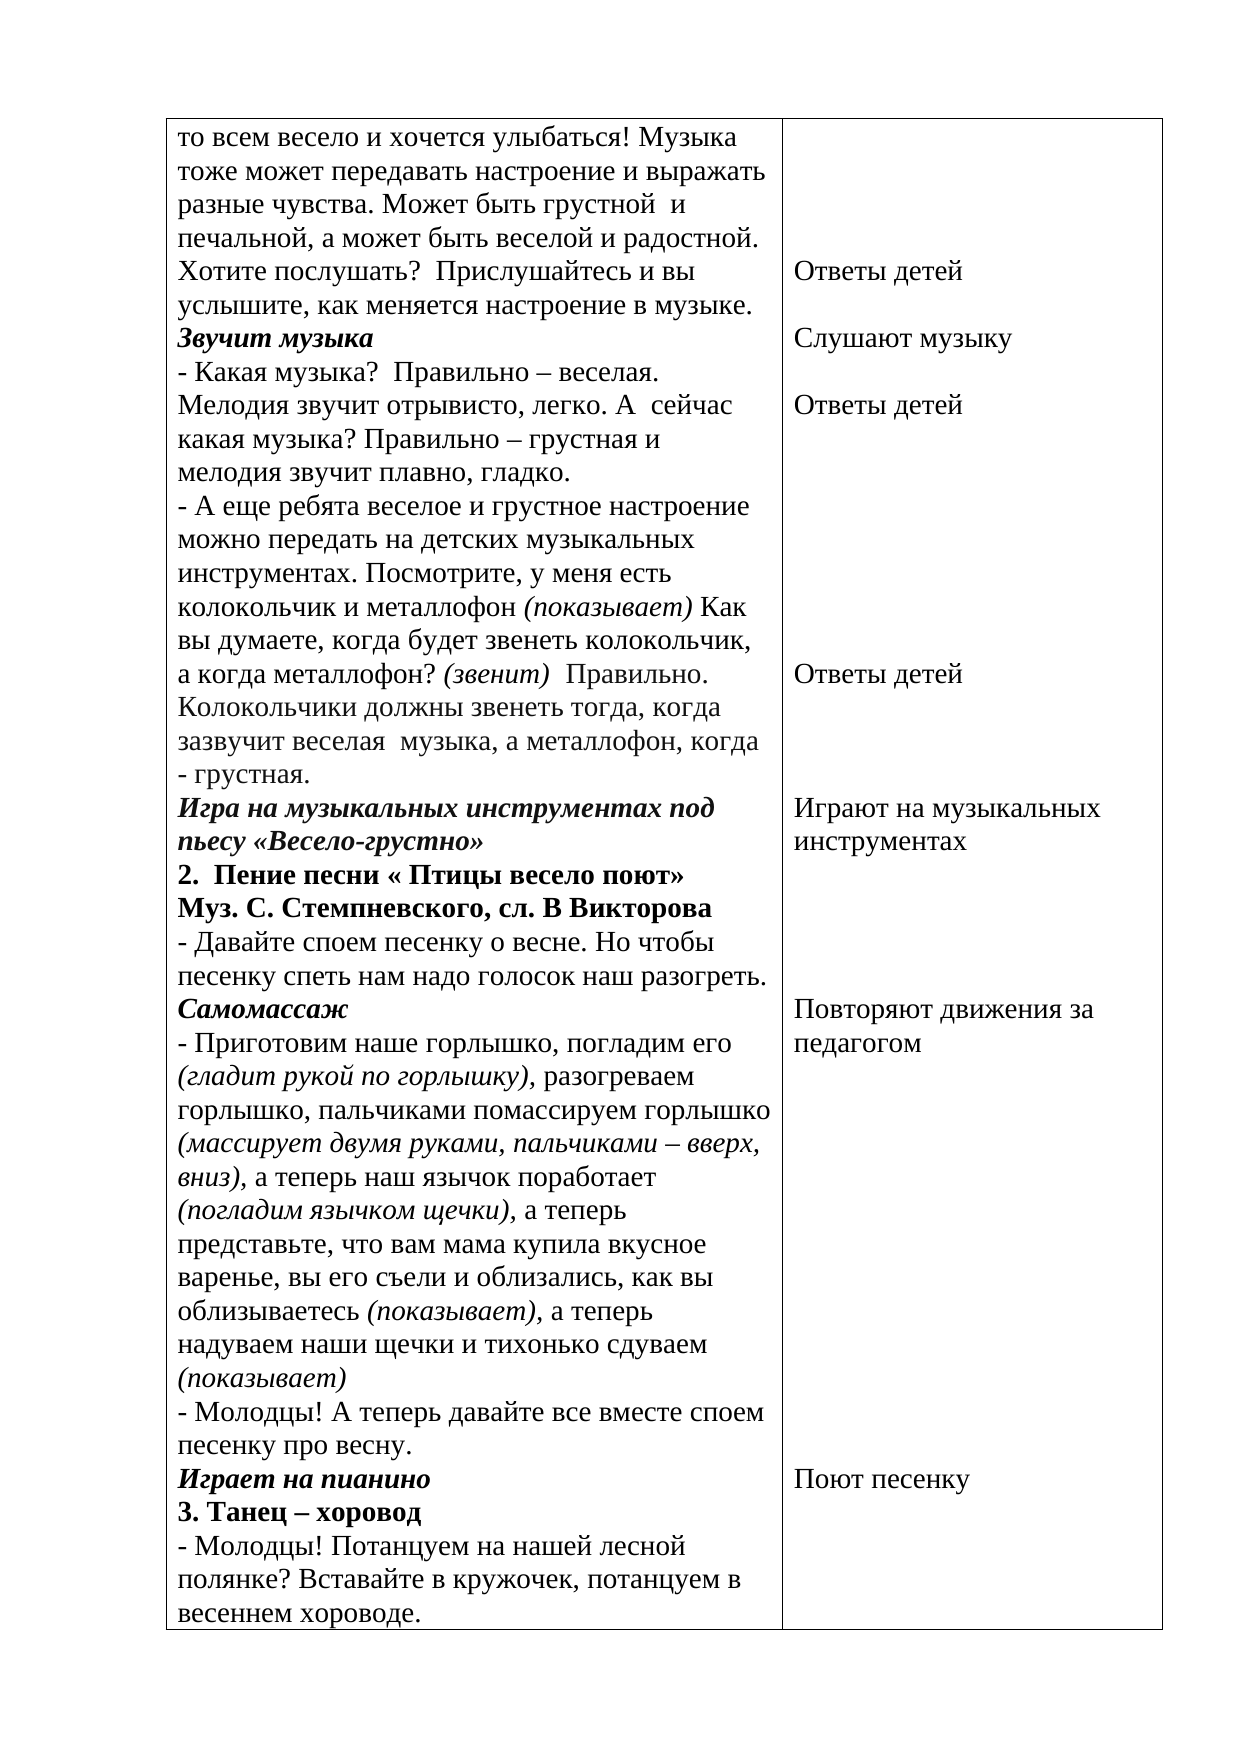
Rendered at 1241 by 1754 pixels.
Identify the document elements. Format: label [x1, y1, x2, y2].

table_cell [167, 119, 782, 1628]
table_cell [783, 119, 1162, 1628]
